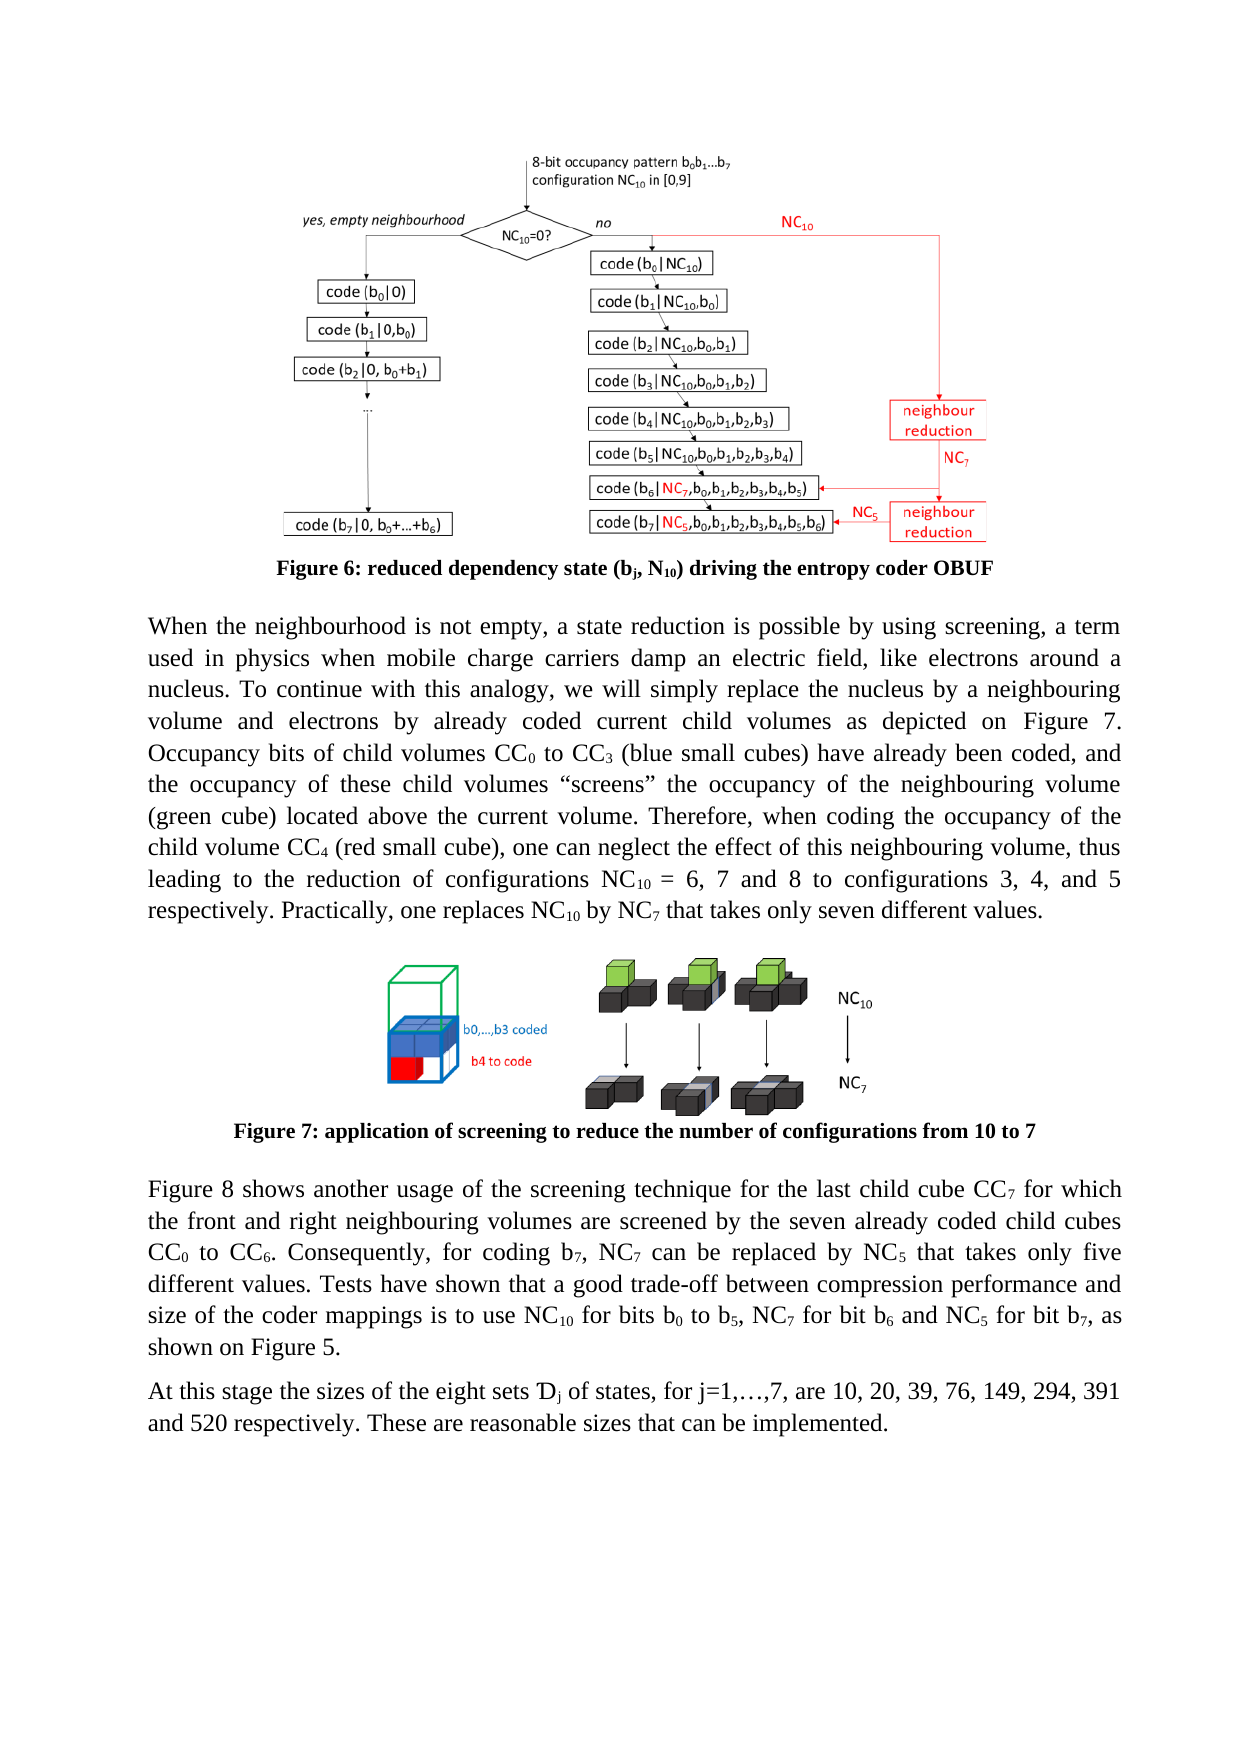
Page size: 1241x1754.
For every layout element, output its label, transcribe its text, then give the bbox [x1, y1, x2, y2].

picture [387, 958, 883, 1116]
text Figure 8 shows another usage of the screening technique for the last child cube CC7 for which the front and right neighbouring volumes are screened by the seven already coded child cubes CC0 to CC6. Consequently, for coding b7, NC7 can be replaced by NC5 that takes only five different values. Tests have shown that a good trade-off between compression performance and size of the coder mappings is to use NC10 for bits b0 to b5, NC7 for bit b6 and NC5 for bit b7, as shown on Figure 5. [148, 1174, 1122, 1361]
picture [283, 147, 987, 552]
text When the neighbourhood is not empty, a state reduction is possible by using screening, a term used in physics when mobile charge carriers damp an electric field, like electrons around a nucleus. To continue with this analogy, we will simply replace the nucleus by a neighbouring volume and electrons by already coded current child volumes as depicted on Figure 7. Occupancy bits of child volumes CC0 to CC3 (blue small cubes) have already been coded, and the occupancy of these child volumes “screens” the occupancy of the neighbouring volume (green cube) located above the current volume. Therefore, when coding the occupancy of the child volume CC4 (red small cube), one can neglect the effect of this neighbouring volume, thus leading to the reduction of configurations NC10 = 6, 7 and 8 to configurations 3, 4, and 5 respectively. Practically, one replaces NC10 by NC7 that takes only seven different values. [148, 611, 1122, 924]
text At this stage the sizes of the eight sets Ɗj of states, for j=1,…,7, are 10, 20, 39, 76, 149, 294, 391 and 520 respectively. These are reasonable sizes that can be implemented. [148, 1376, 1122, 1436]
